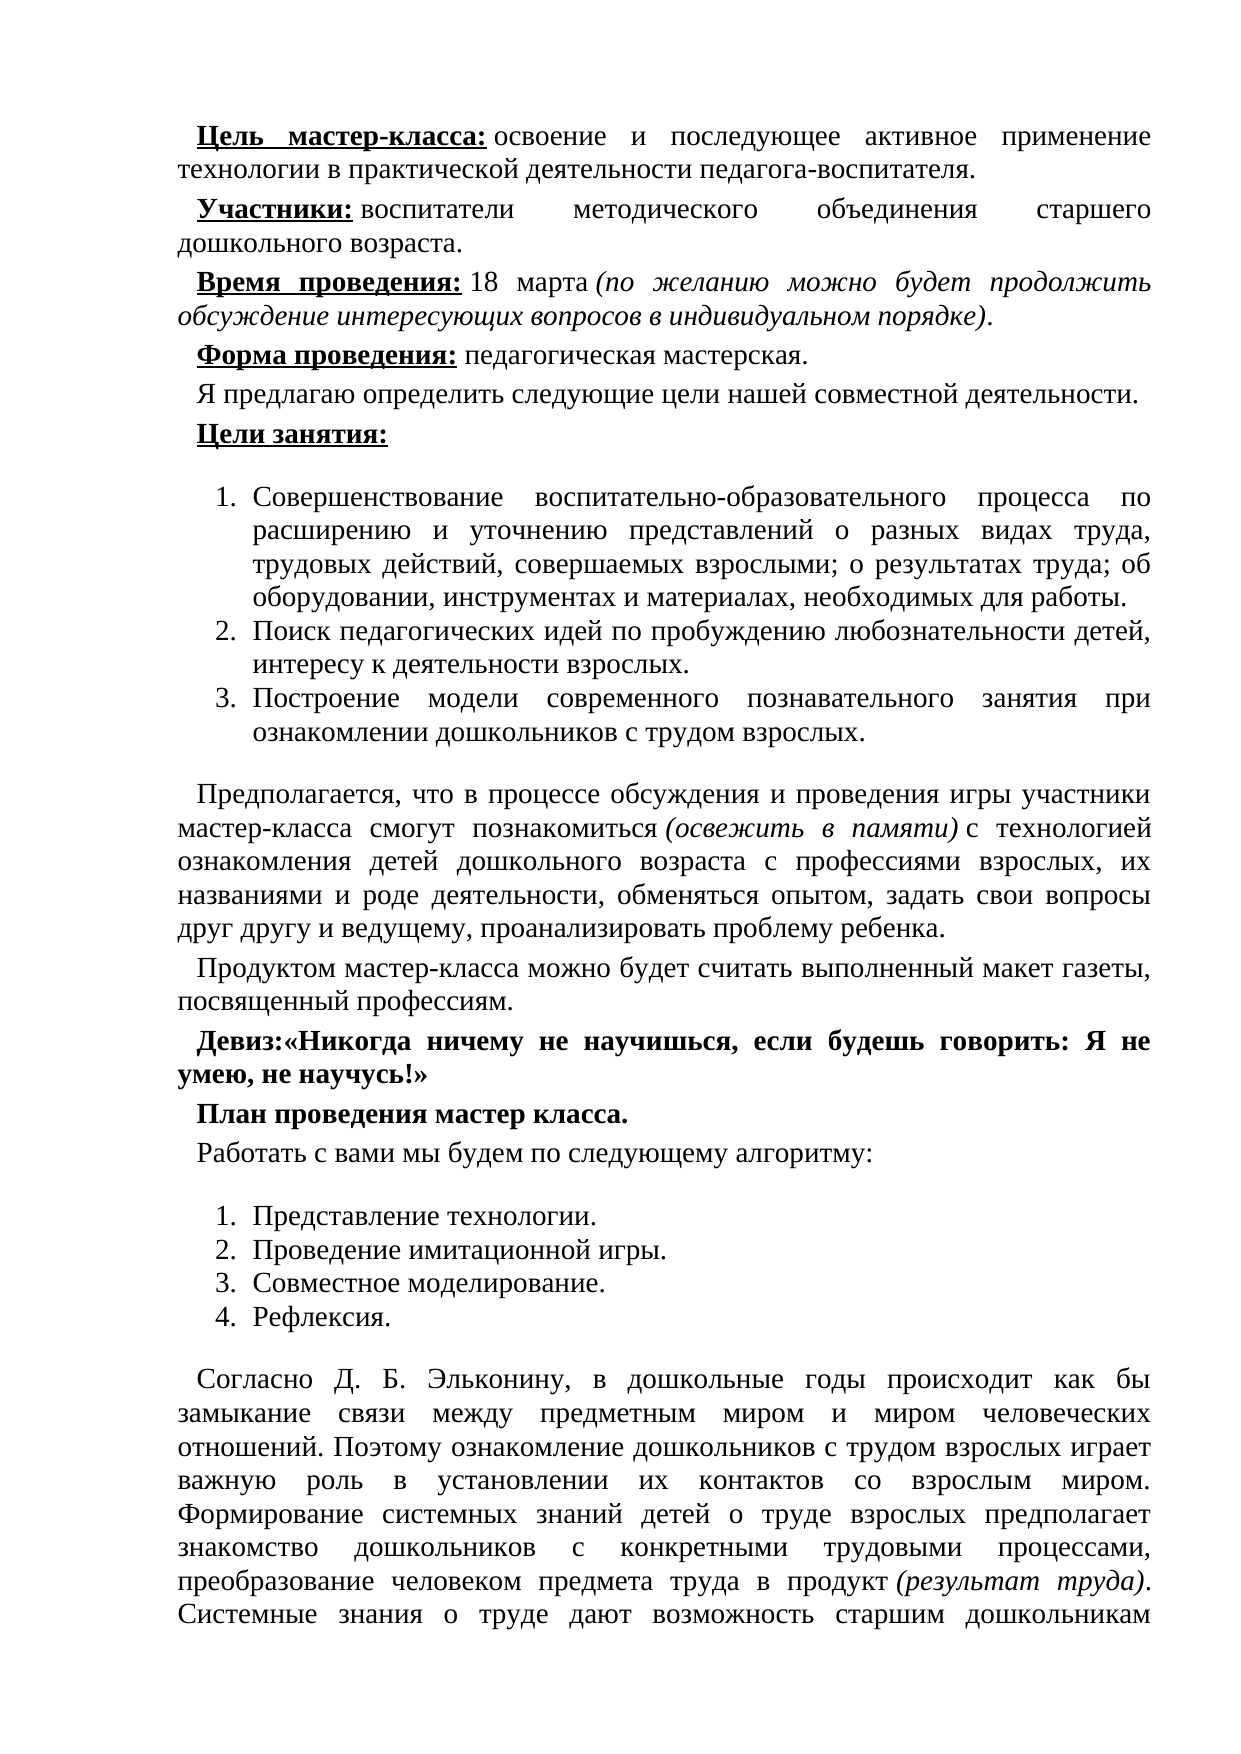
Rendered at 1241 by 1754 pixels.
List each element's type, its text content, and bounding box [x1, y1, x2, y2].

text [177, 1362, 1152, 1630]
text Форма проведения: педагогическая мастерская. [177, 337, 1152, 371]
text Цели занятия: [177, 416, 1152, 450]
text Продуктом мастер-класса можно будет считать выполненный макет газеты, посвященный профессиям. [177, 950, 1152, 1017]
text Я предлагаю определить следующие цели нашей совместной деятельности. [177, 377, 1152, 410]
list Представление технологии. [215, 1198, 1152, 1232]
list Совершенствование воспитательно-образовательного процесса по расширению и уточнению представлений о разных видах труда, трудовых действий, совершаемых взрослыми; о результатах труда; об оборудовании, инструментах и материалах, необходимых для работы. [215, 479, 1152, 613]
text Участники: воспитатели методического объединения старшего дошкольного возраста. [177, 191, 1152, 258]
list Рефлексия. [215, 1299, 1152, 1332]
list Совместное моделирование. [215, 1265, 1152, 1299]
text Работать с вами мы будем по следующему алгоритму: [177, 1136, 1152, 1169]
list Проведение имитационной игры. [215, 1232, 1152, 1265]
text План проведения мастер класса. [177, 1096, 1152, 1129]
list Поиск педагогических идей по пробуждению любознательности детей, интересу к деятельности взрослых. [215, 613, 1152, 680]
text Цель мастер-класса: освоение и последующее активное применение технологии в практической деятельности педагога-воспитателя. [177, 118, 1152, 185]
list Построение модели современного познавательного занятия при ознакомлении дошкольников с трудом взрослых. [215, 680, 1152, 747]
text Время проведения: 18 марта (по желанию можно будет продолжить обсуждение интересующих вопросов в индивидуальном порядке). [177, 264, 1152, 331]
text Предполагается, что в процессе обсуждения и проведения игры участники мастер-класса смогут познакомиться (освежить в памяти) с технологией ознакомления детей дошкольного возраста с профессиями взрослых, их названиями и роде деятельности, обменяться опытом, задать свои вопросы друг другу и ведущему, проанализировать проблему ребенка. [177, 776, 1152, 944]
text Девиз:«Никогда ничему не научишься, если будешь говорить: Я не умею, не научусь!» [177, 1023, 1152, 1090]
